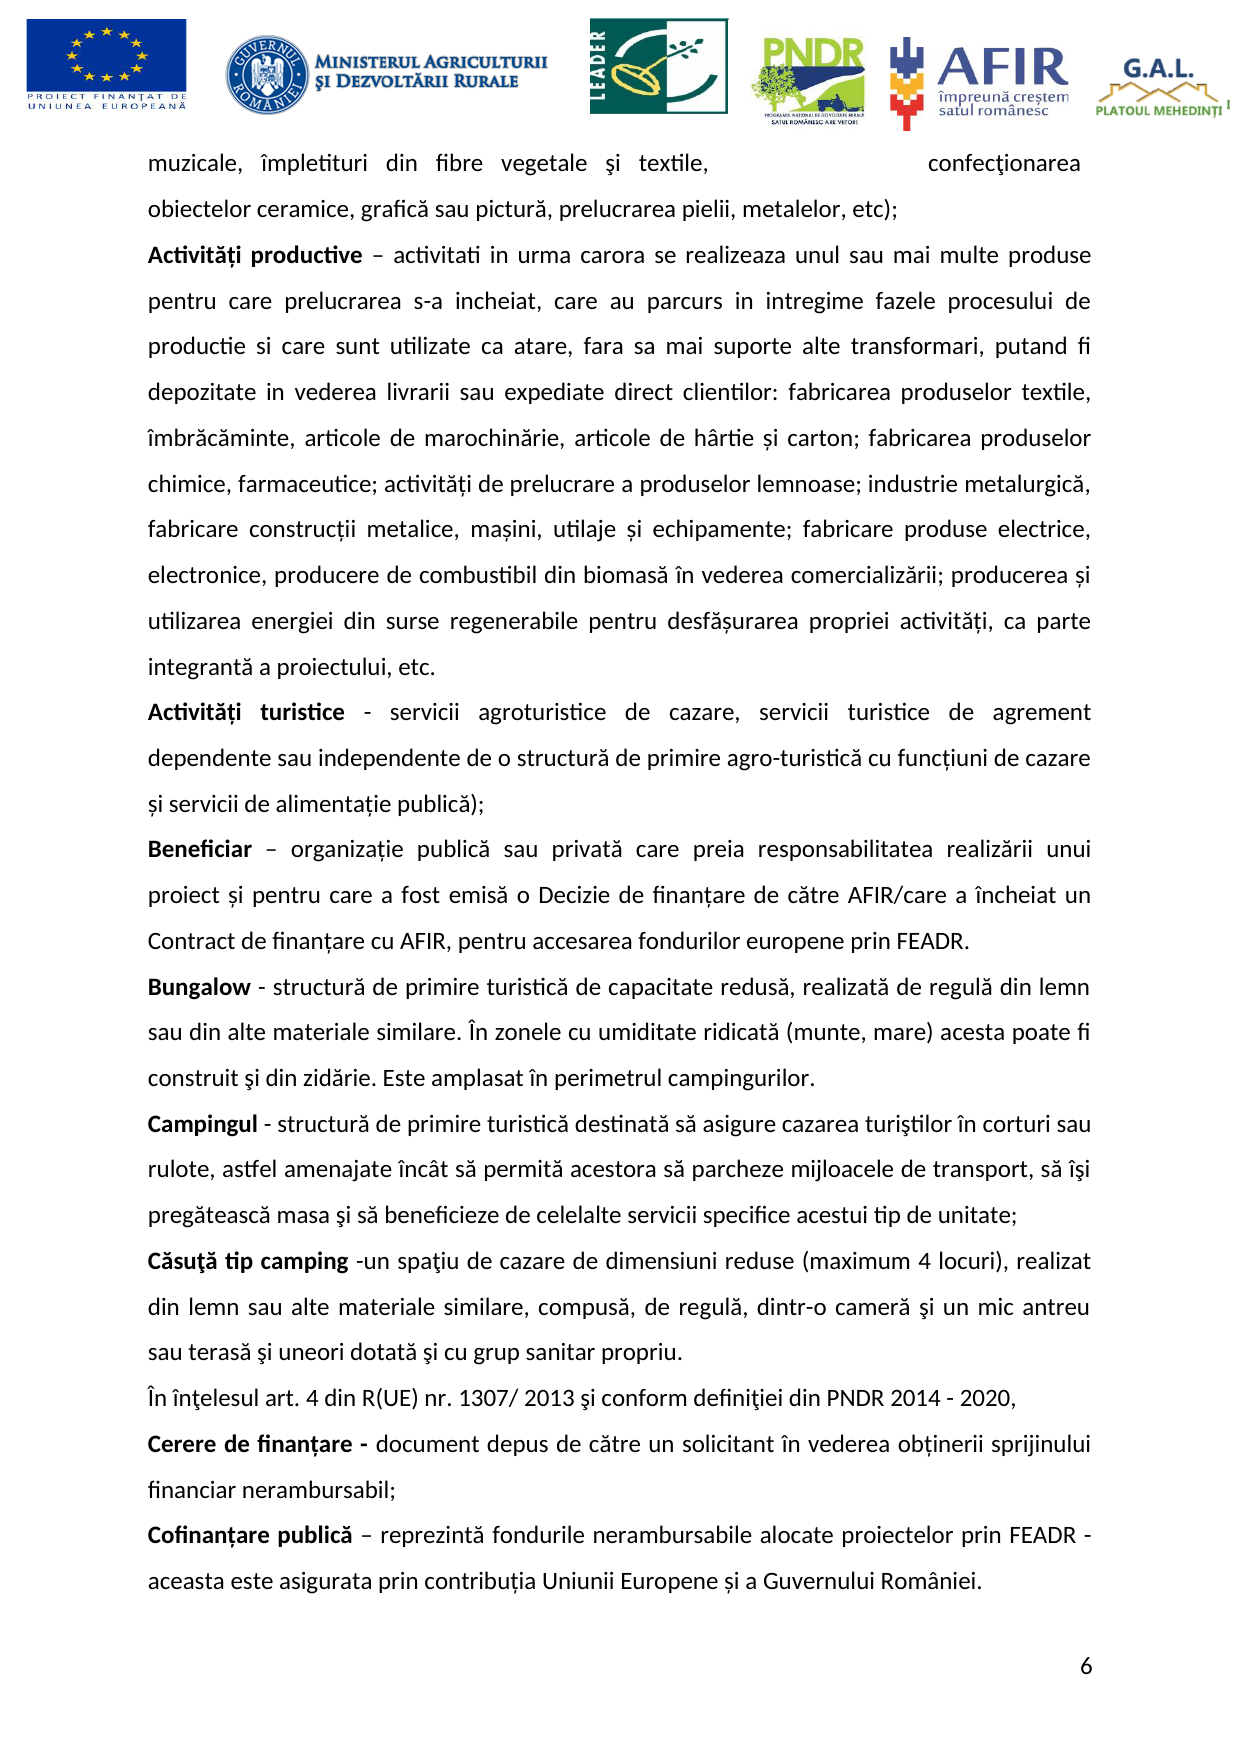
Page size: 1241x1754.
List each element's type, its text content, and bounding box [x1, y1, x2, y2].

picture [590, 18, 1069, 148]
text Activități productive – activitati in urma carora se realizeaza unul sau mai multe produse pentru care prelucrarea s-a incheiat, care au parcurs in intregime fazele procesului de productie si care sunt utilizate ca atare, fara sa mai suporte alte transformari, putand fi depozitate in vederea livrarii sau expediate direct clientilor: fabricarea produselor textile, îmbrăcăminte, articole de marochinărie, articole de hârtie și carton; fabricarea produselor chimice, farmaceutice; activități de prelucrare a produselor lemnoase; industrie metalurgică, fabricare construcții metalice, mașini, utilaje și echipamente; fabricare produse electrice, electronice, producere de combustibil din biomasă în vederea comercializării; producerea și utilizarea energiei din surse regenerabile pentru desfășurarea propriei activități, ca parte integrantă a proiectului, etc. [148, 239, 1093, 681]
text Căsuţă tip camping -un spaţiu de cazare de dimensiuni reduse (maximum 4 locuri), realizat din lemn sau alte materiale similare, compusă, de regulă, dintr-o cameră şi un mic antreu sau terasă şi uneori dotată şi cu grup sanitar propriu. [148, 1245, 1093, 1367]
text În înţelesul art. 4 din R(UE) nr. 1307/ 2013 şi conform definiţiei din PNDR 2014 - 2020, [148, 1382, 1093, 1413]
text Cerere de finanțare - document depus de către un solicitant în vederea obținerii sprijinului financiar nerambursabil; [148, 1428, 1093, 1504]
text Bungalow - structură de primire turistică de capacitate redusă, realizată de regulă din lemn sau din alte materiale similare. În zonele cu umiditate ridicată (munte, mare) acesta poate fi construit şi din zidărie. Este amplasat în perimetrul campingurilor. [148, 971, 1093, 1093]
text Activități turistice - servicii agroturistice de cazare, servicii turistice de agrement dependente sau independente de o structură de primire agro-turistică cu funcțiuni de cazare și servicii de alimentație publică); [148, 696, 1093, 818]
text Beneficiar – organizație publică sau privată care preia responsabilitatea realizării unui proiect și pentru care a fost emisă o Decizie de finanțare de către AFIR/care a încheiat un Contract de finanțare cu AFIR, pentru accesarea fondurilor europene prin FEADR. [148, 833, 1093, 956]
picture [214, 19, 550, 133]
picture [1077, 31, 1235, 125]
text Cofinanțare publică – reprezintă fondurile nerambursabile alocate proiectelor prin FEADR - aceasta este asigurata prin contribuția Uniunii Europene și a Guvernului României. [148, 1519, 1093, 1596]
picture [26, 19, 187, 113]
text Campingul - structură de primire turistică destinată să asigure cazarea turiştilor în corturi sau rulote, astfel amenajate încât să permită acestora să parcheze mijloacele de transport, să îşi pregătească masa şi să beneficieze de celelalte servicii specifice acestui tip de unitate; [148, 1108, 1093, 1230]
